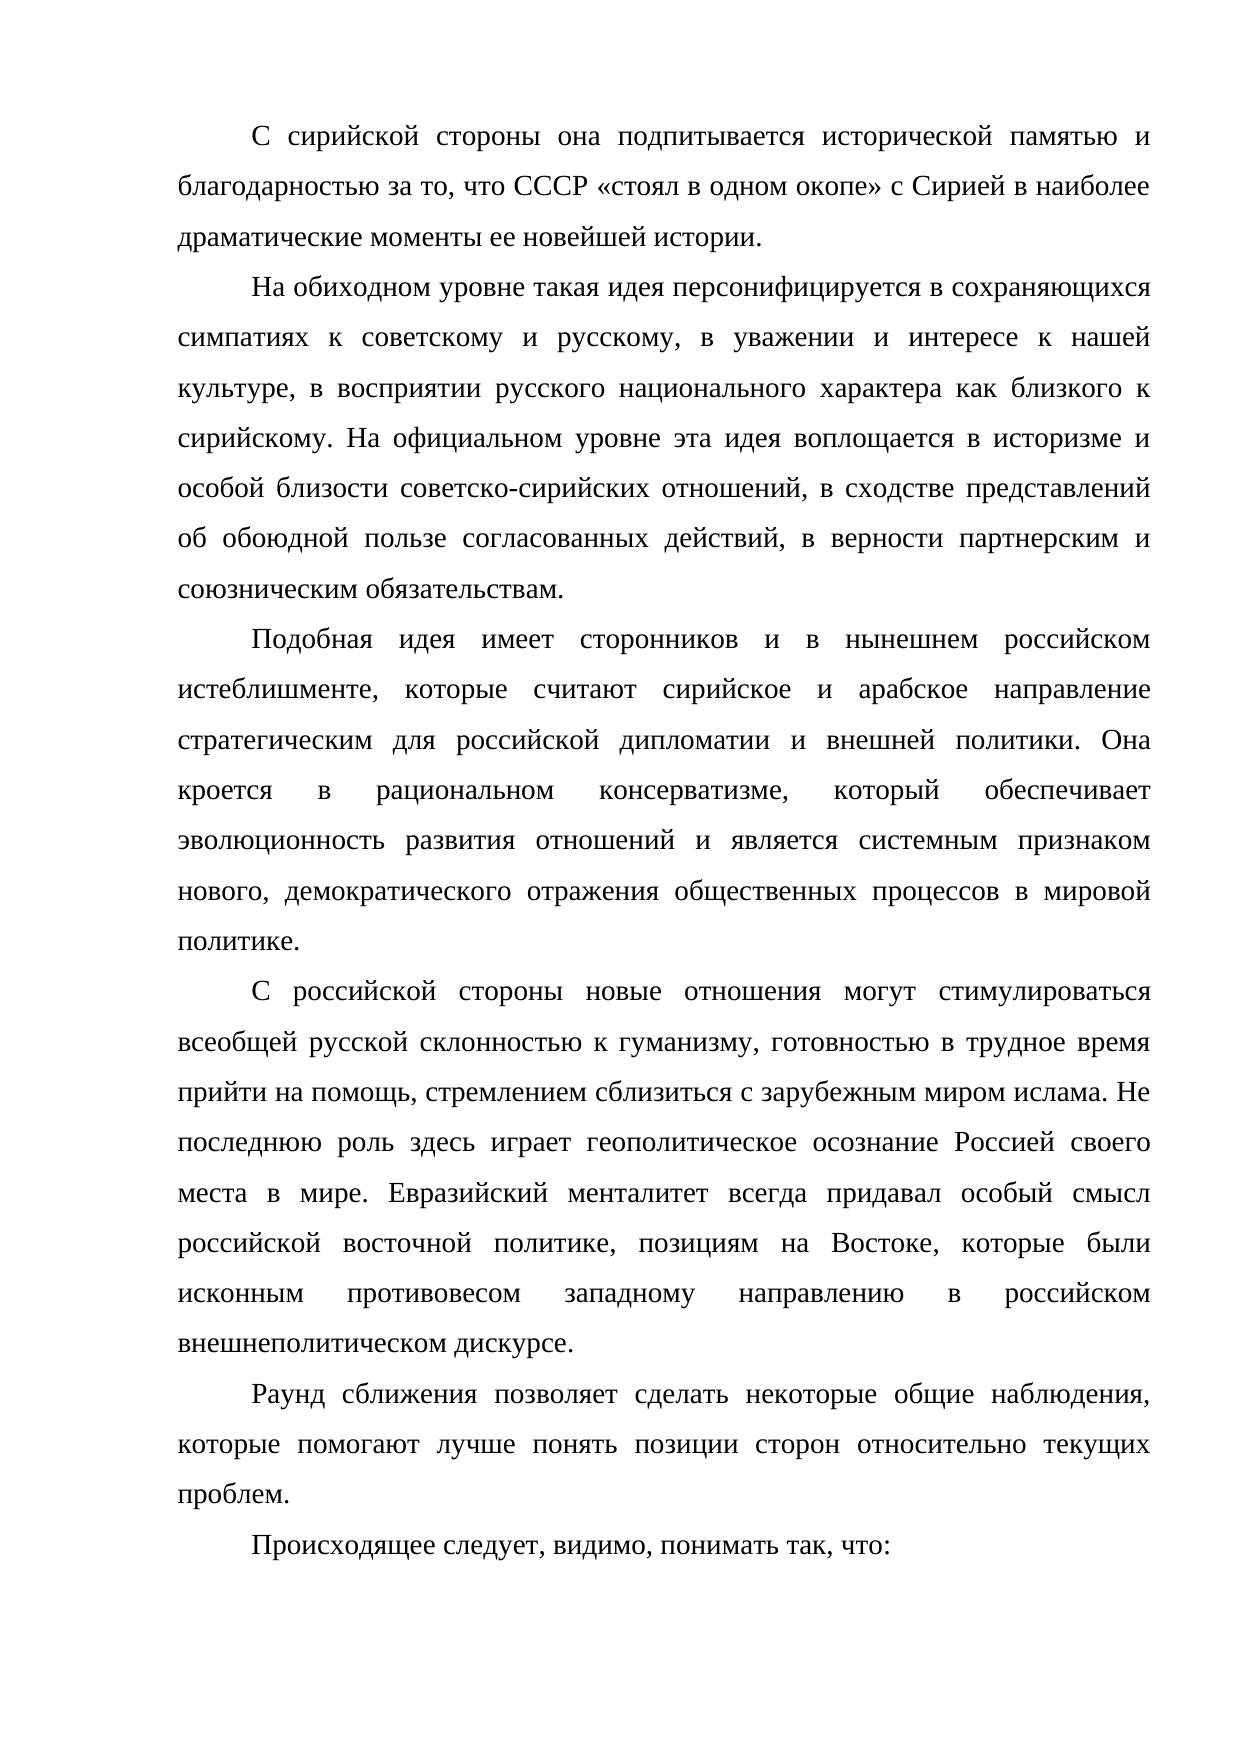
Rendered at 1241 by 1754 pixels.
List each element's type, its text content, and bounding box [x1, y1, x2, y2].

text Происходящее следует, видимо, понимать так, что: [177, 1527, 1152, 1560]
text Раунд сближения позволяет сделать некоторые общие наблюдения, которые помогают лучше понять позиции сторон относительно текущих проблем. [177, 1376, 1152, 1510]
text Подобная идея имеет сторонников и в нынешнем российском истеблишменте, которые считают сирийское и арабское направление стратегическим для российской дипломатии и внешней политики. Она кроется в рациональном консерватизме, который обеспечивает эволюционность развития отношений и является системным признаком нового, демократического отражения общественных процессов в мировой политике. [177, 621, 1152, 957]
text С сирийской стороны она подпитывается исторической памятью и благодарностью за то, что СССР «стоял в одном окопе» с Сирией в наиболее драматические моменты ее новейшей истории. [177, 118, 1152, 252]
text С российской стороны новые отношения могут стимулироваться всеобщей русской склонностью к гуманизму, готовностью в трудное время прийти на помощь, стремлением сблизиться с зарубежным миром ислама. Не последнюю роль здесь играет геополитическое осознание Россией своего места в мире. Евразийский менталитет всегда придавал особый смысл российской восточной политике, позициям на Востоке, которые были исконным противовесом западному направлению в российском внешнеполитическом дискурсе. [177, 973, 1152, 1359]
text На обиходном уровне такая идея персонифицируется в сохраняющихся симпатиях к советскому и русскому, в уважении и интересе к нашей культуре, в восприятии русского национального характера как близкого к сирийскому. На официальном уровне эта идея воплощается в историзме и особой близости советско-сирийских отношений, в сходстве представлений об обоюдной пользе согласованных действий, в верности партнерским и союзническим обязательствам. [177, 269, 1152, 604]
